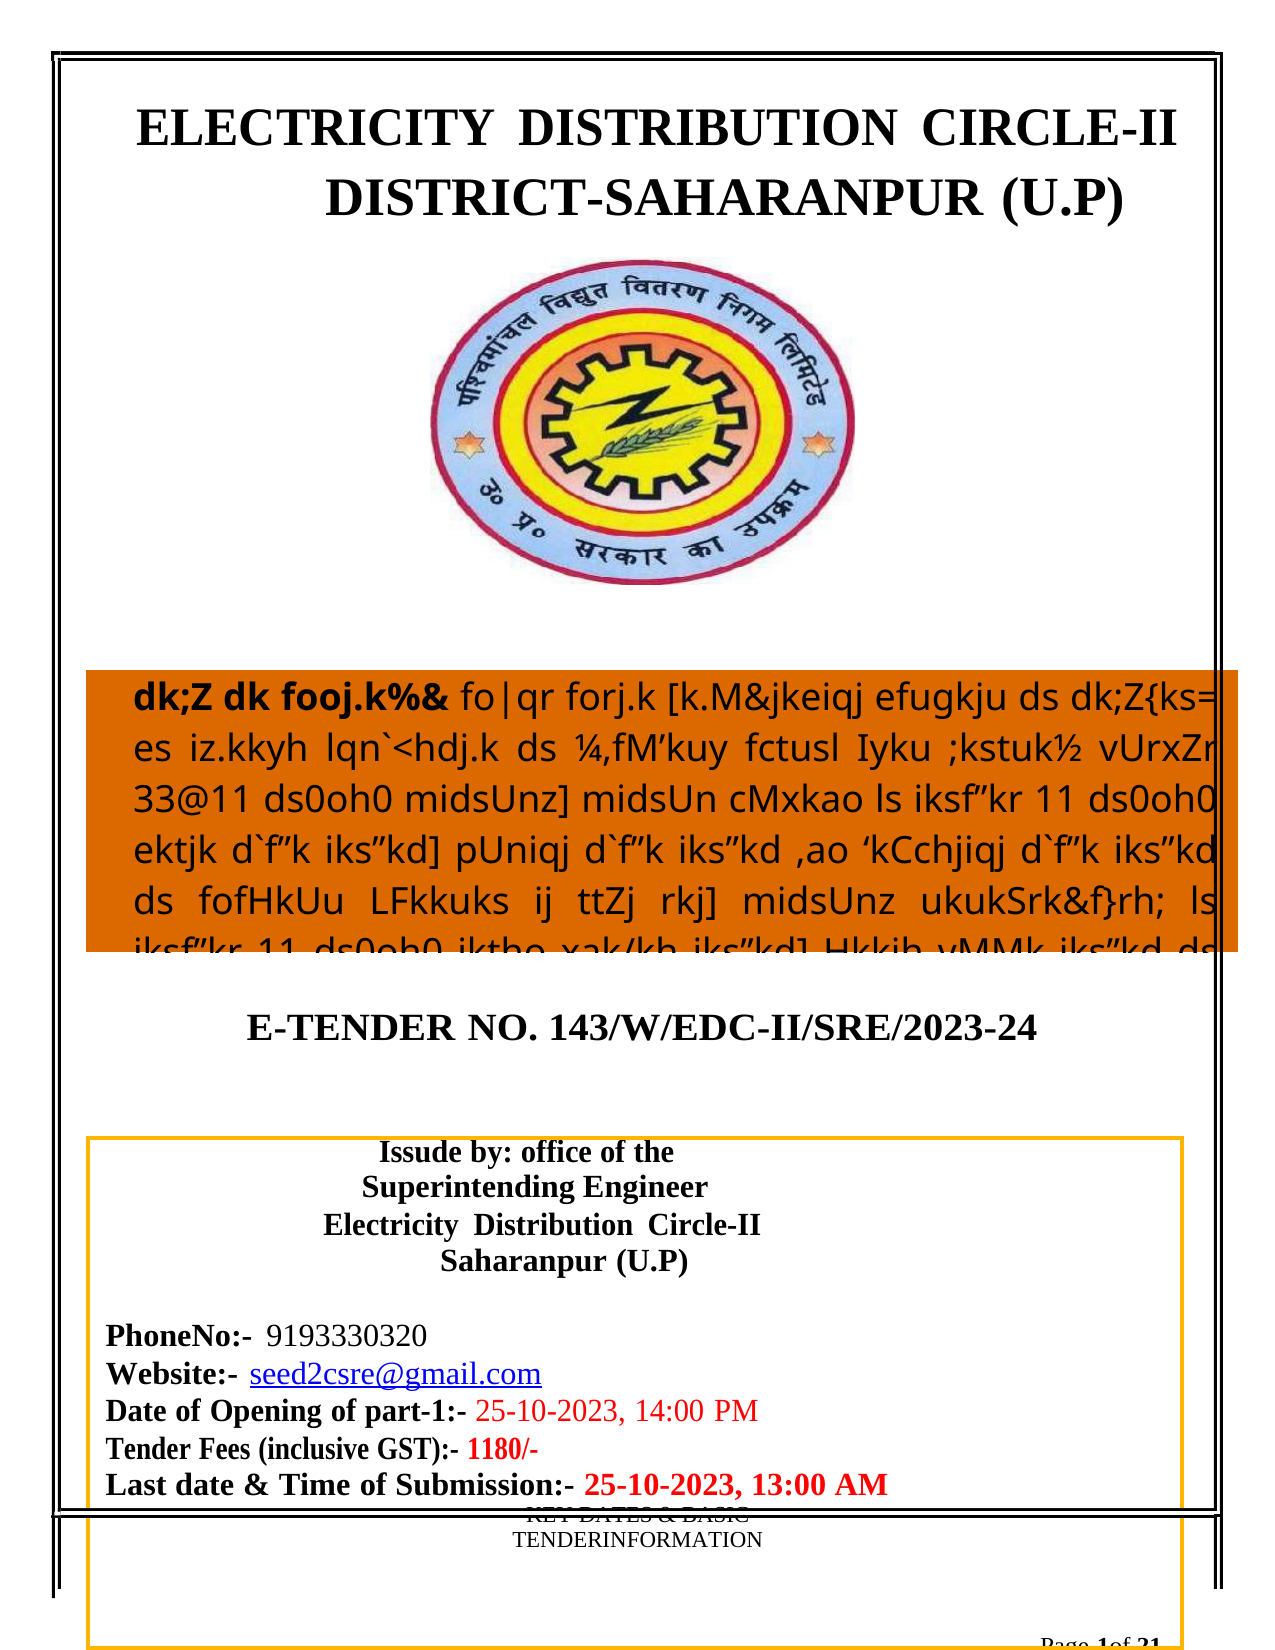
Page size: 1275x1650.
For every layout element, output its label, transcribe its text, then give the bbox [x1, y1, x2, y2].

picture [51, 1508, 1215, 1518]
title ELECTRICITY DISTRIBUTION CIRCLE-II DISTRICT-SAHARANPUR (U.P) [136, 94, 1179, 227]
picture [51, 51, 1215, 61]
text E-TENDER NO. 143/W/EDC-II/SRE/2023-24 [155, 278, 1233, 1048]
picture [430, 257, 855, 585]
